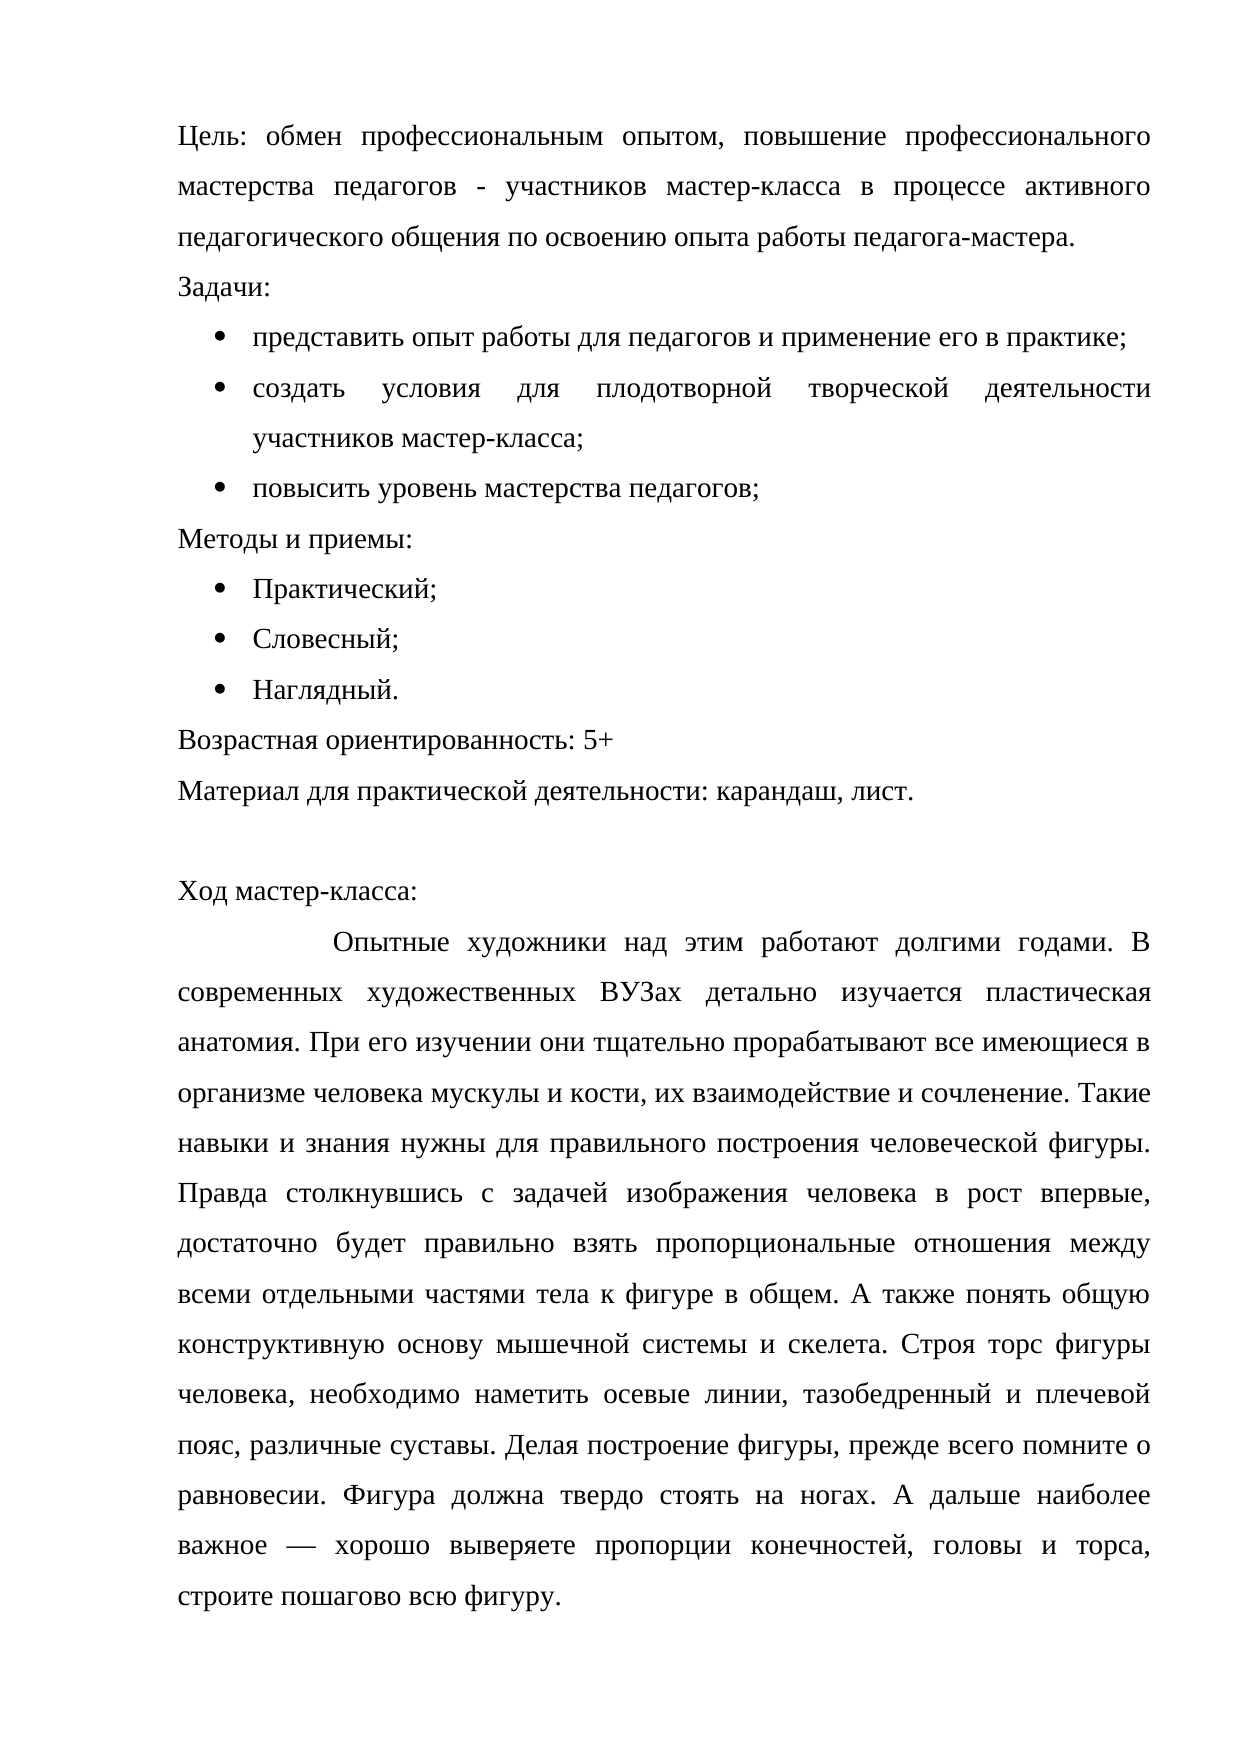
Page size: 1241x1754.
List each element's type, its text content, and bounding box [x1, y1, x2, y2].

list Наглядный. [215, 672, 1152, 706]
list повысить уровень мастерства педагогов; [215, 471, 1152, 504]
text Ход мастер-класса: [177, 873, 1152, 907]
text Цель: обмен профессиональным опытом, повышение профессионального мастерства педагогов - участников мастер-класса в процессе активного педагогического общения по освоению опыта работы педагога-мастера. [177, 118, 1152, 252]
list создать условия для плодотворной творческой деятельности участников мастер-класса; [215, 370, 1152, 454]
text Методы и приемы: [177, 521, 1152, 554]
text Материал для практической деятельности: карандаш, лист. [177, 773, 1152, 806]
text Возрастная ориентированность: 5+ [177, 722, 1152, 756]
list Словесный; [215, 622, 1152, 655]
list представить опыт работы для педагогов и применение его в практике; [215, 319, 1152, 353]
list Практический; [215, 571, 1152, 605]
text Задачи: [177, 269, 1152, 303]
text Опытные художники над этим работают долгими годами. В современных художественных ВУЗах детально изучается пластическая анатомия. При его изучении они тщательно прорабатывают все имеющиеся в организме человека мускулы и кости, их взаимодействие и сочленение. Такие навыки и знания нужны для правильного построения человеческой фигуры. Правда столкнувшись с задачей изображения человека в рост впервые, достаточно будет правильно взять пропорциональные отношения между всеми отдельными частями тела к фигуре в общем. А также понять общую конструктивную основу мышечной системы и скелета. Строя торс фигуры человека, необходимо наметить осевые линии, тазобедренный и плечевой пояс, различные суставы. Делая построение фигуры, прежде всего помните о равновесии. Фигура должна твердо стоять на ногах. А дальше наиболее важное — хорошо выверяете пропорции конечностей, головы и торса, строите пошагово всю фигуру. [177, 924, 1152, 1611]
